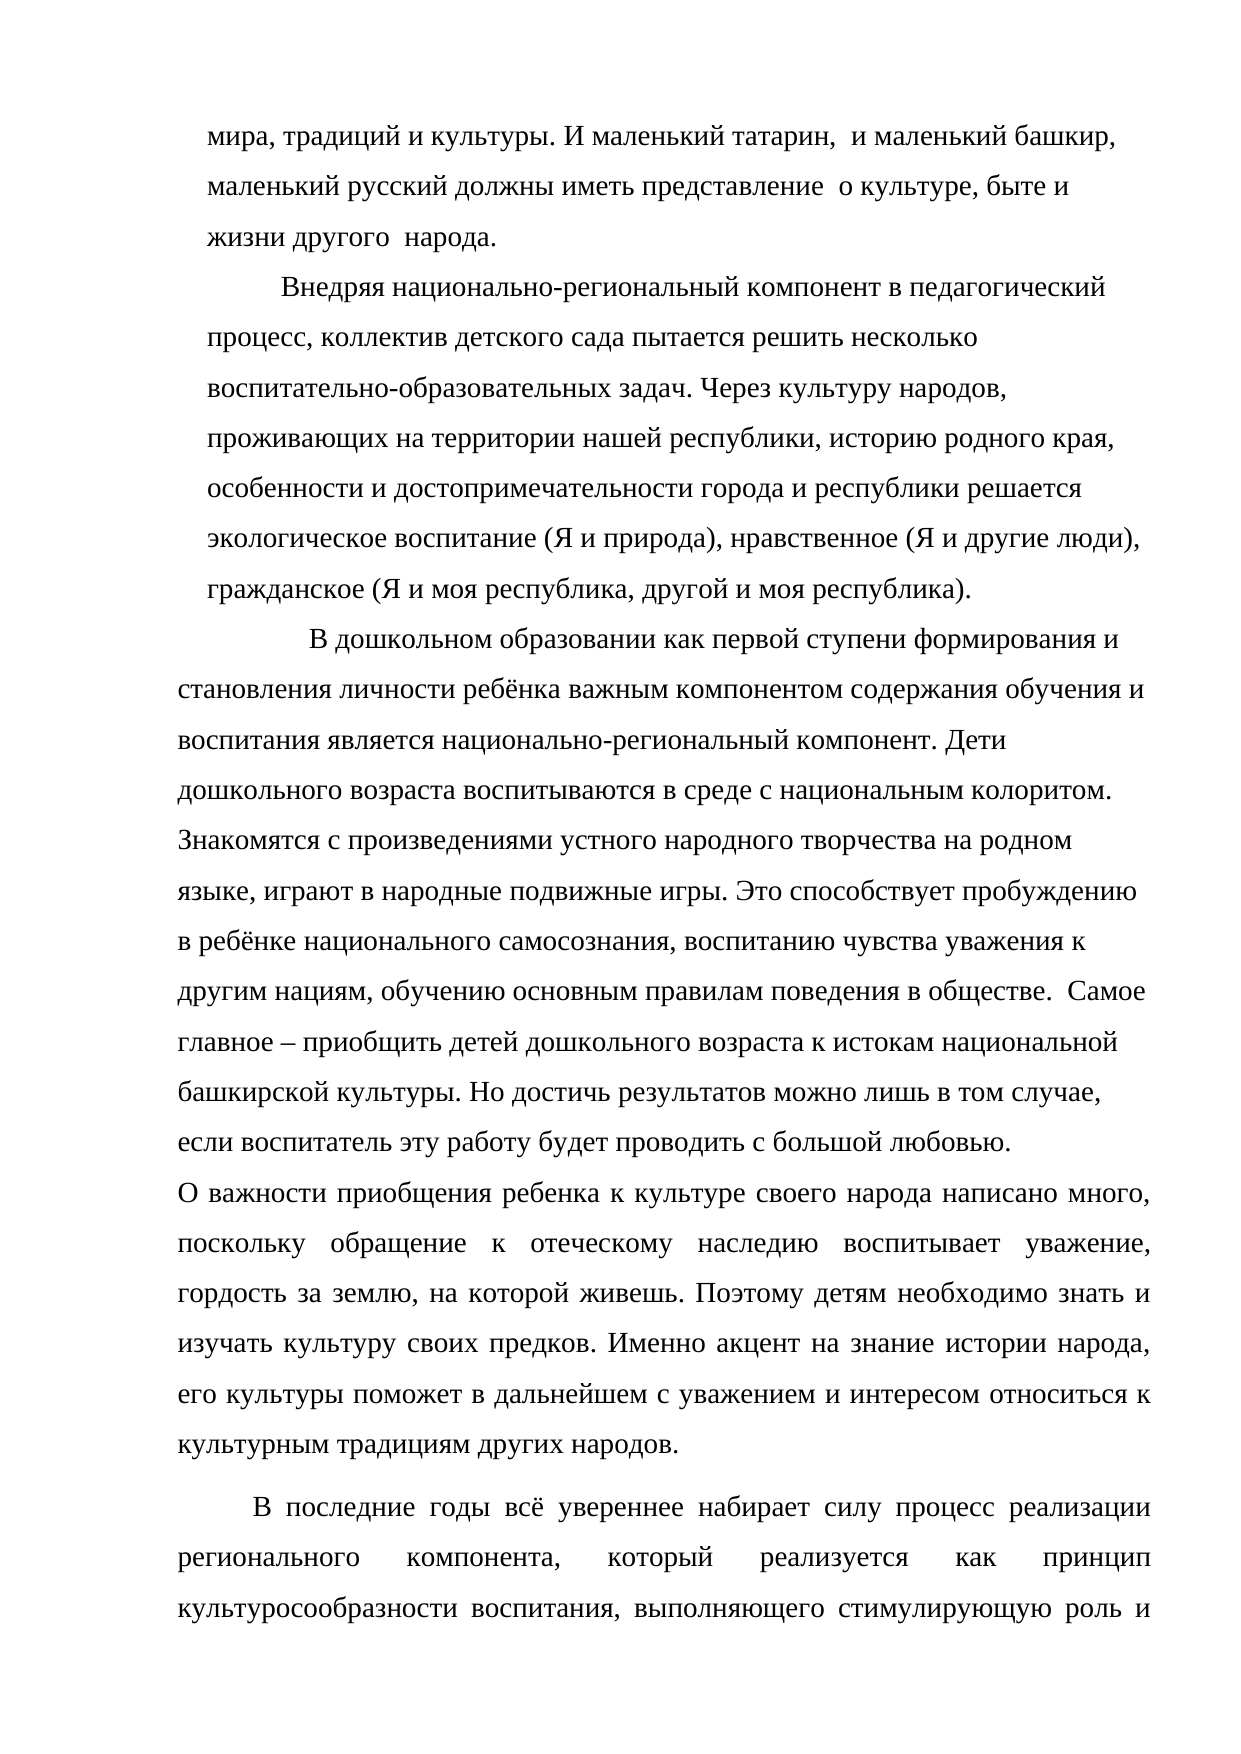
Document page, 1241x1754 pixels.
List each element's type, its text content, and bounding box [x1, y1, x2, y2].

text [207, 118, 1152, 252]
text О важности приобщения ребенка к культуре своего народа написано много, поскольку обращение к отеческому наследию воспитывает уважение, гордость за землю, на которой живешь. Поэтому детям необходимо знать и изучать культуру своих предков. Именно акцент на знание истории народа, его культуры поможет в дальнейшем с уважением и интересом относиться к культурным традициям других народов. [177, 1175, 1152, 1460]
text Внедряя национально-региональный компонент в педагогический процесс, коллектив детского сада пытается решить несколько воспитательно-образовательных задач. Через культуру народов, проживающих на территории нашей республики, историю родного края, особенности и достопримечательности города и республики решается экологическое воспитание (Я и природа), нравственное (Я и другие люди), гражданское (Я и моя республика, другой и моя республика). [207, 269, 1152, 604]
text В дошкольном образовании как первой ступени формирования и становления личности ребёнка важным компонентом содержания обучения и воспитания является национально-региональный компонент. Дети дошкольного возраста воспитываются в среде с национальным колоритом. Знакомятся с произведениями устного народного творчества на родном языке, играют в народные подвижные игры. Это способствует пробуждению в ребёнке национального самосознания, воспитанию чувства уважения к другим нациям, обучению основным правилам поведения в обществе. Самое главное – приобщить детей дошкольного возраста к истокам национальной башкирской культуры. Но достичь результатов можно лишь в том случае, если воспитатель эту работу будет проводить с большой любовью. [177, 621, 1152, 1158]
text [177, 1489, 1152, 1623]
